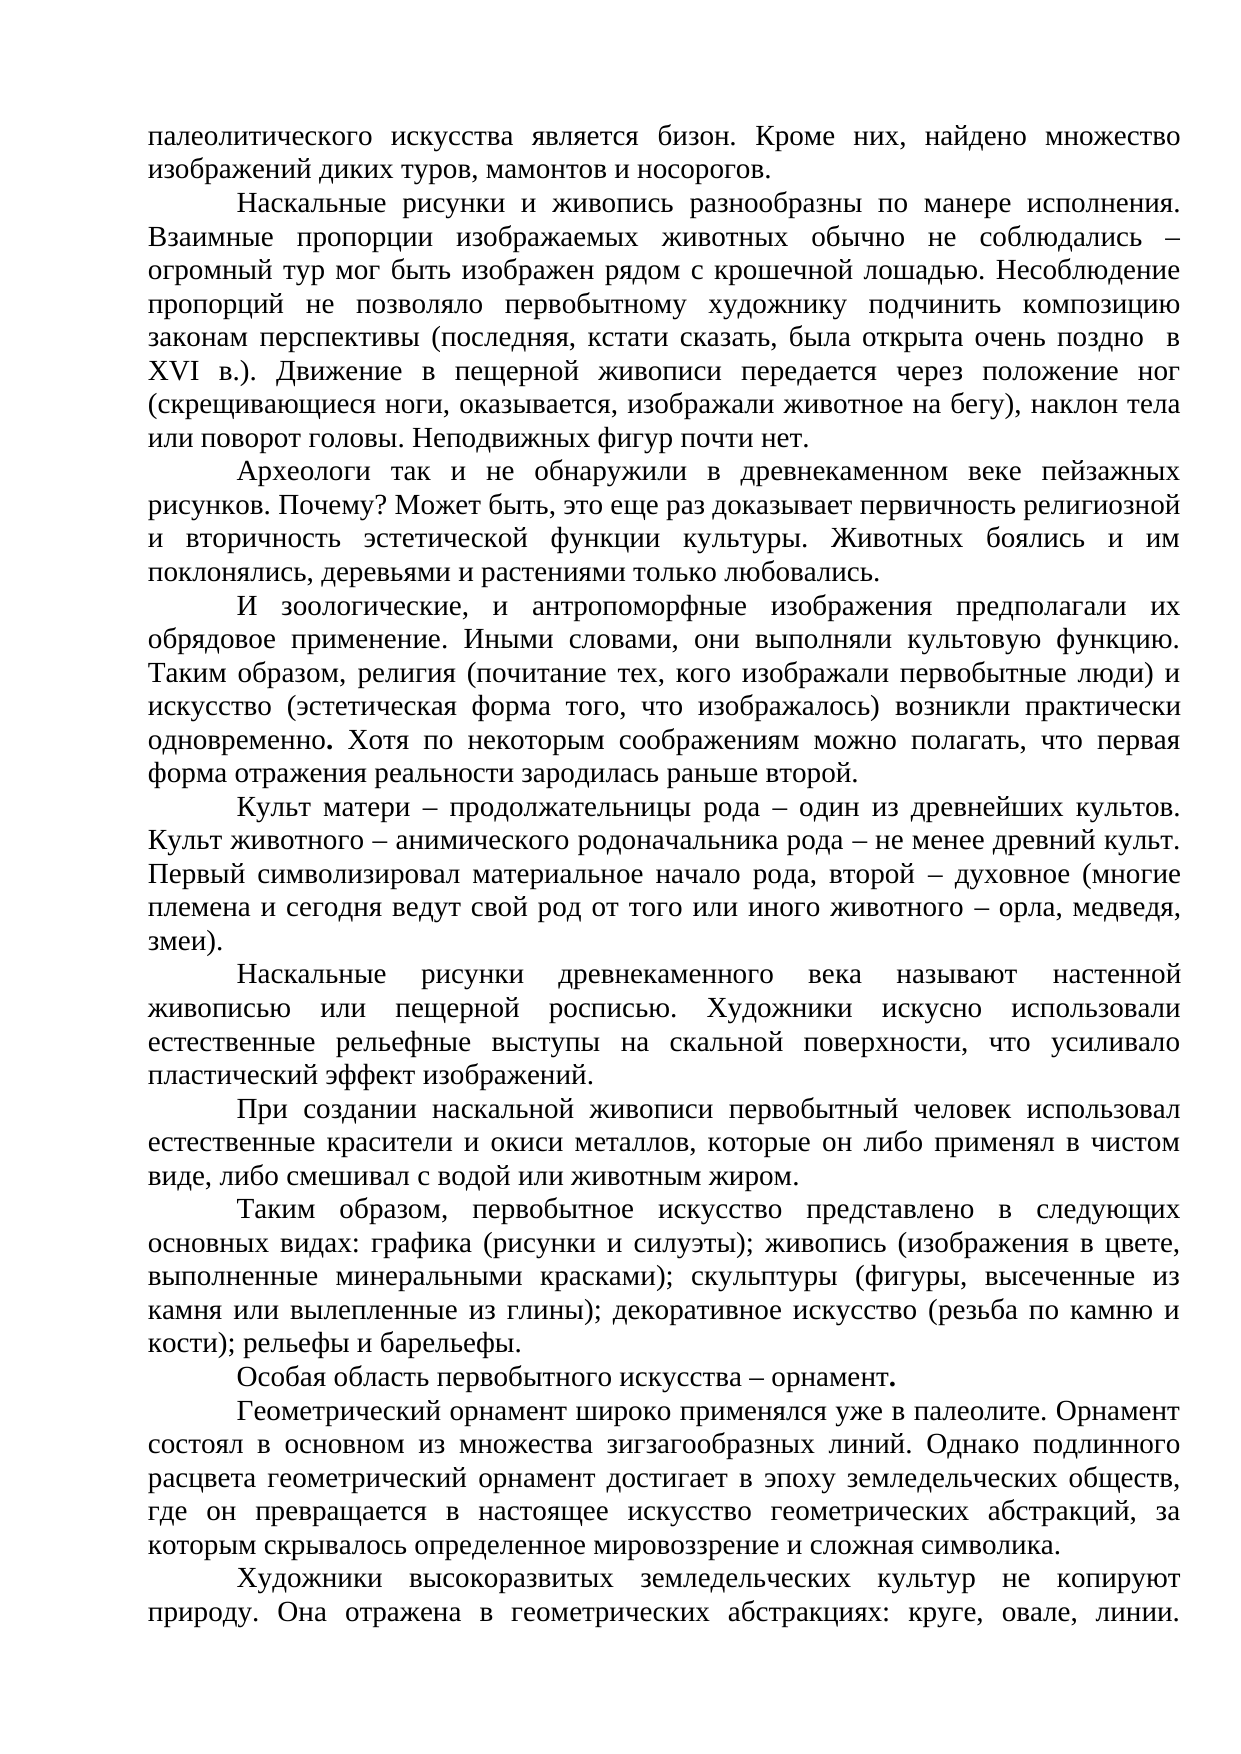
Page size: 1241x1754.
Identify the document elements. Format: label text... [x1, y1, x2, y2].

text И зоологические, и антропоморфные изображения предполагали их обрядовое применение. Иными словами, они выполняли культовую функцию. Таким образом, религия (почитание тех, кого изображали первобытные люди) и искусство (эстетическая форма того, что изображалось) возникли практически одновременно. Хотя по некоторым соображениям можно полагать, что первая форма отражения реальности зародилась раньше второй. [148, 588, 1181, 789]
text Геометрический орнамент широко применялся уже в палеолите. Орнамент состоял в основном из множества зигзагообразных линий. Однако подлинного расцвета геометрический орнамент достигает в эпоху земледельческих обществ, где он превращается в настоящее искусство геометрических абстракций, за которым скрывалось определенное мировоззрение и сложная символика. [148, 1393, 1181, 1560]
text Наскальные рисунки древнекаменного века называют настенной живописью или пещерной росписью. Художники искусно использовали естественные рельефные выступы на скальной поверхности, что усиливало пластический эффект изображений. [148, 957, 1181, 1091]
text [148, 1560, 1181, 1627]
text Археологи так и не обнаружили в древнекаменном веке пейзажных рисунков. Почему? Может быть, это еще раз доказывает первичность религиозной и вторичность эстетической функции культуры. Животных боялись и им поклонялись, деревьями и растениями только любовались. [148, 453, 1181, 588]
text Наскальные рисунки и живопись разнообразны по манере исполнения. Взаимные пропорции изображаемых животных обычно не соблюдались – огромный тур мог быть изображен рядом с крошечной лошадью. Несоблюдение пропорций не позволяло первобытному художнику подчинить композицию законам перспективы (последняя, кстати сказать, была открыта очень поздно в XVI в.). Движение в пещерной живописи передается через положение ног (скрещивающиеся ноги, оказывается, изображали животное на бегу), наклон тела или поворот головы. Неподвижных фигур почти нет. [148, 185, 1181, 453]
text Таким образом, первобытное искусство представлено в следующих основных видах: графика (рисунки и силуэты); живопись (изображения в цвете, выполненные минеральными красками); скульптуры (фигуры, высеченные из камня или вылепленные из глины); декоративное искусство (резьба по камню и кости); рельефы и барельефы. [148, 1191, 1181, 1359]
text При создании наскальной живописи первобытный человек использовал естественные красители и окиси металлов, которые он либо применял в чистом виде, либо смешивал с водой или животным жиром. [148, 1091, 1181, 1191]
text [148, 118, 1181, 185]
text Особая область первобытного искусства – орнамент. [148, 1359, 1181, 1393]
text Культ матери – продолжательницы рода – один из древнейших культов. Культ животного – анимического родоначальника рода – не менее древний культ. Первый символизировал материальное начало рода, второй – духовное (многие племена и сегодня ведут свой род от того или иного животного – орла, медведя, змеи). [148, 789, 1181, 957]
